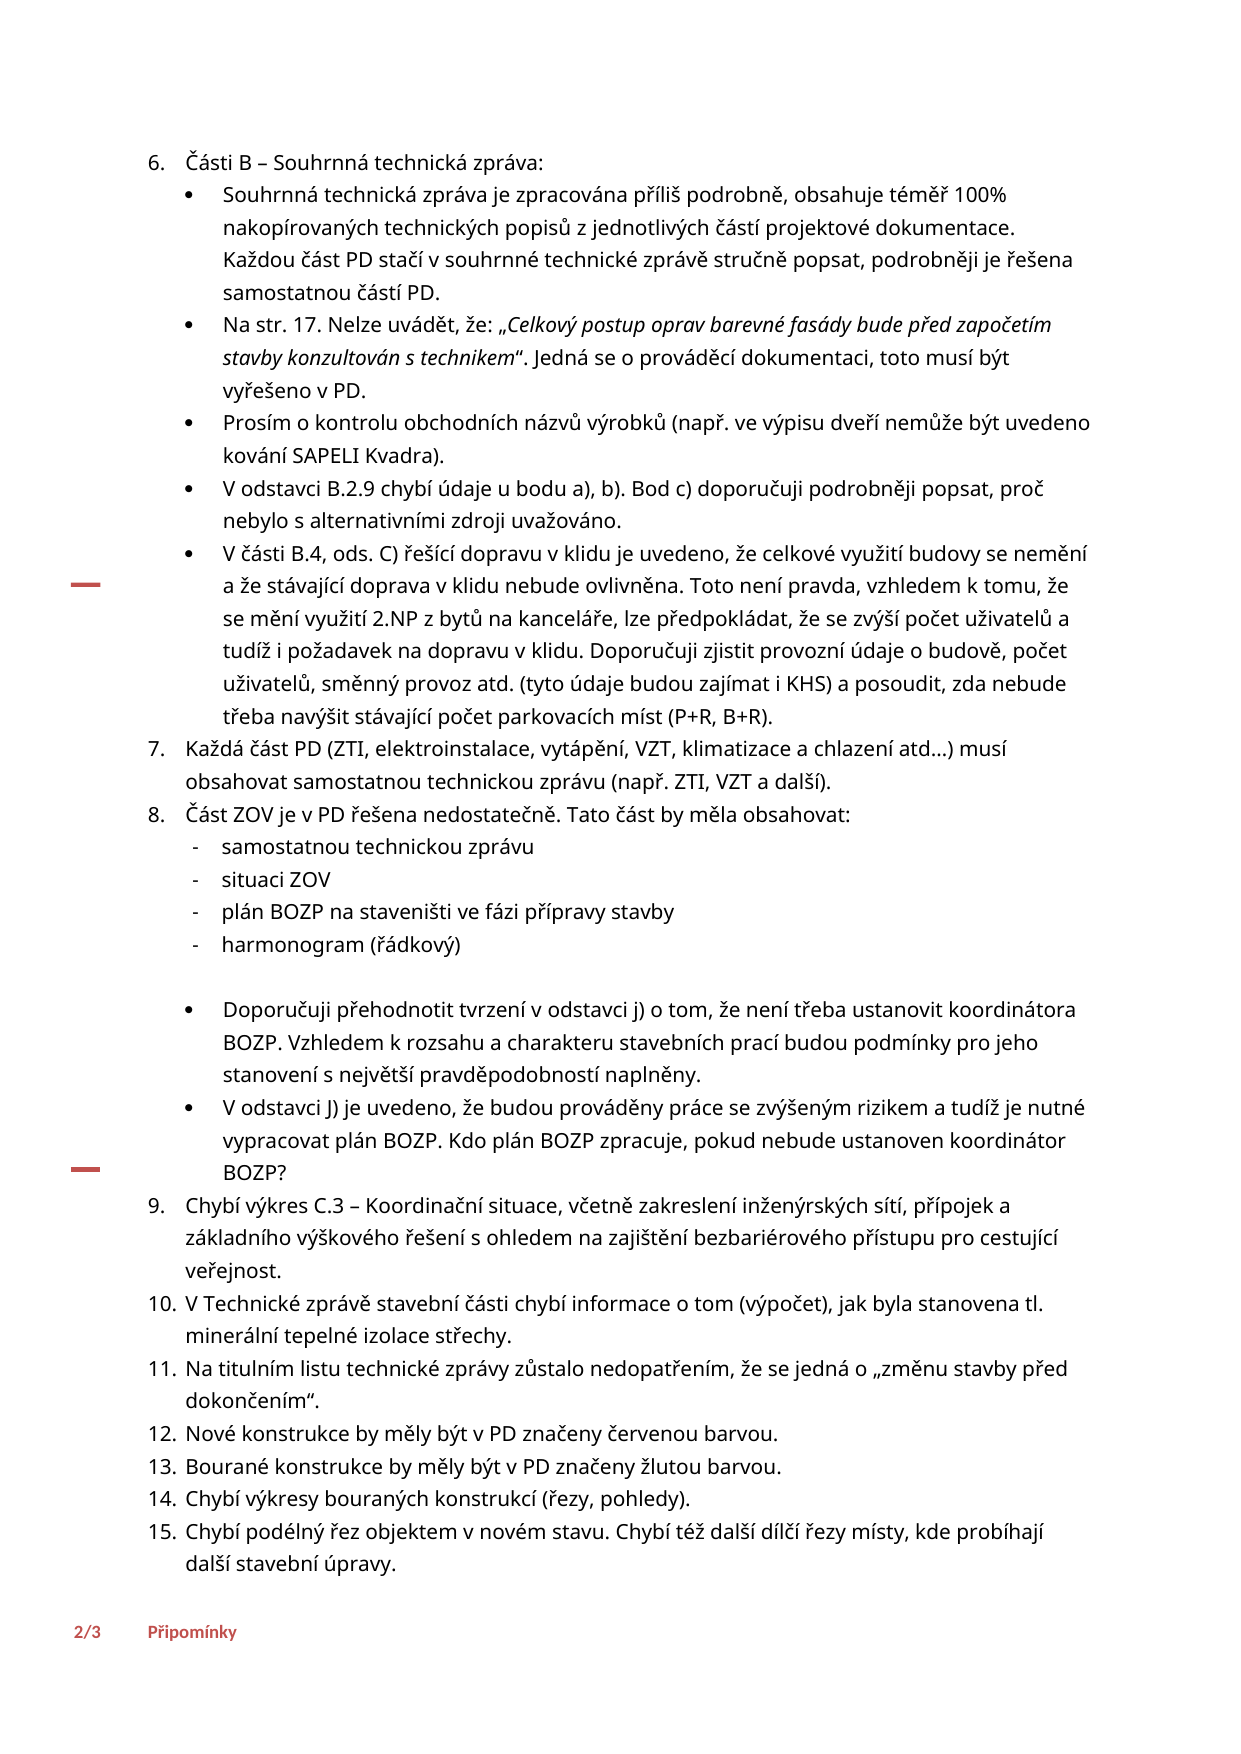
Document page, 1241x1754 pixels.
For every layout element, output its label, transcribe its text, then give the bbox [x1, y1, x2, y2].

list Prosím o kontrolu obchodních názvů výrobků (např. ve výpisu dveří nemůže být uvedeno kování SAPELI Kvadra). [185, 408, 1093, 469]
list Každá část PD (ZTI, elektroinstalace, vytápění, VZT, klimatizace a chlazení atd…) musí obsahovat samostatnou technickou zprávu (např. ZTI, VZT a další). [148, 734, 1093, 796]
list Na titulním listu technické zprávy zůstalo nedopatřením, že se jedná o „změnu stavby před dokončením“. [148, 1354, 1093, 1415]
list Chybí výkresy bouraných konstrukcí (řezy, pohledy). [148, 1484, 1093, 1513]
list plán BOZP na staveništi ve fázi přípravy stavby [192, 897, 1093, 926]
list samostatnou technickou zprávu [192, 832, 1093, 861]
list Části B – Souhrnná technická zpráva: [148, 148, 1093, 176]
list V části B.4, ods. C) řešící dopravu v klidu je uvedeno, že celkové využití budovy se nemění a že stávající doprava v klidu nebude ovlivněna. Toto není pravda, vzhledem k tomu, že se mění využití 2.NP z bytů na kanceláře, lze předpokládat, že se zvýší počet uživatelů a tudíž i požadavek na dopravu v klidu. Doporučuji zjistit provozní údaje o budově, počet uživatelů, směnný provoz atd. (tyto údaje budou zajímat i KHS) a posoudit, zda nebude třeba navýšit stávající počet parkovacích míst (P+R, B+R). [185, 539, 1093, 730]
list Na str. 17. Nelze uvádět, že: „Celkový postup oprav barevné fasády bude před započetím stavby konzultován s technikem“. Jedná se o prováděcí dokumentaci, toto musí být vyřešeno v PD. [185, 311, 1093, 404]
list situaci ZOV [192, 865, 1093, 893]
list harmonogram (řádkový) [192, 930, 1093, 958]
list V odstavci B.2.9 chybí údaje u bodu a), b). Bod c) doporučuji podrobněji popsat, proč nebylo s alternativními zdroji uvažováno. [185, 474, 1093, 535]
list Chybí výkres C.3 – Koordinační situace, včetně zakreslení inženýrských sítí, přípojek a základního výškového řešení s ohledem na zajištění bezbariérového přístupu pro cestující veřejnost. [148, 1191, 1093, 1284]
list Souhrnná technická zpráva je zpracována příliš podrobně, obsahuje téměř 100% nakopírovaných technických popisů z jednotlivých částí projektové dokumentace. Každou část PD stačí v souhrnné technické zprávě stručně popsat, podrobněji je řešena samostatnou částí PD. [185, 180, 1093, 306]
list Část ZOV je v PD řešena nedostatečně. Tato část by měla obsahovat: [148, 800, 1093, 828]
list Bourané konstrukce by měly být v PD značeny žlutou barvou. [148, 1452, 1093, 1480]
list Doporučuji přehodnotit tvrzení v odstavci j) o tom, že není třeba ustanovit koordinátora BOZP. Vzhledem k rozsahu a charakteru stavebních prací budou podmínky pro jeho stanovení s největší pravděpodobností naplněny. [185, 995, 1093, 1089]
list Nové konstrukce by měly být v PD značeny červenou barvou. [148, 1419, 1093, 1448]
list V odstavci J) je uvedeno, že budou prováděny práce se zvýšeným rizikem a tudíž je nutné vypracovat plán BOZP. Kdo plán BOZP zpracuje, pokud nebude ustanoven koordinátor BOZP? [185, 1093, 1093, 1187]
list V Technické zprávě stavební části chybí informace o tom (výpočet), jak byla stanovena tl. minerální tepelné izolace střechy. [148, 1289, 1093, 1350]
list Chybí podélný řez objektem v novém stavu. Chybí též další dílčí řezy místy, kde probíhají další stavební úpravy. [148, 1517, 1093, 1578]
